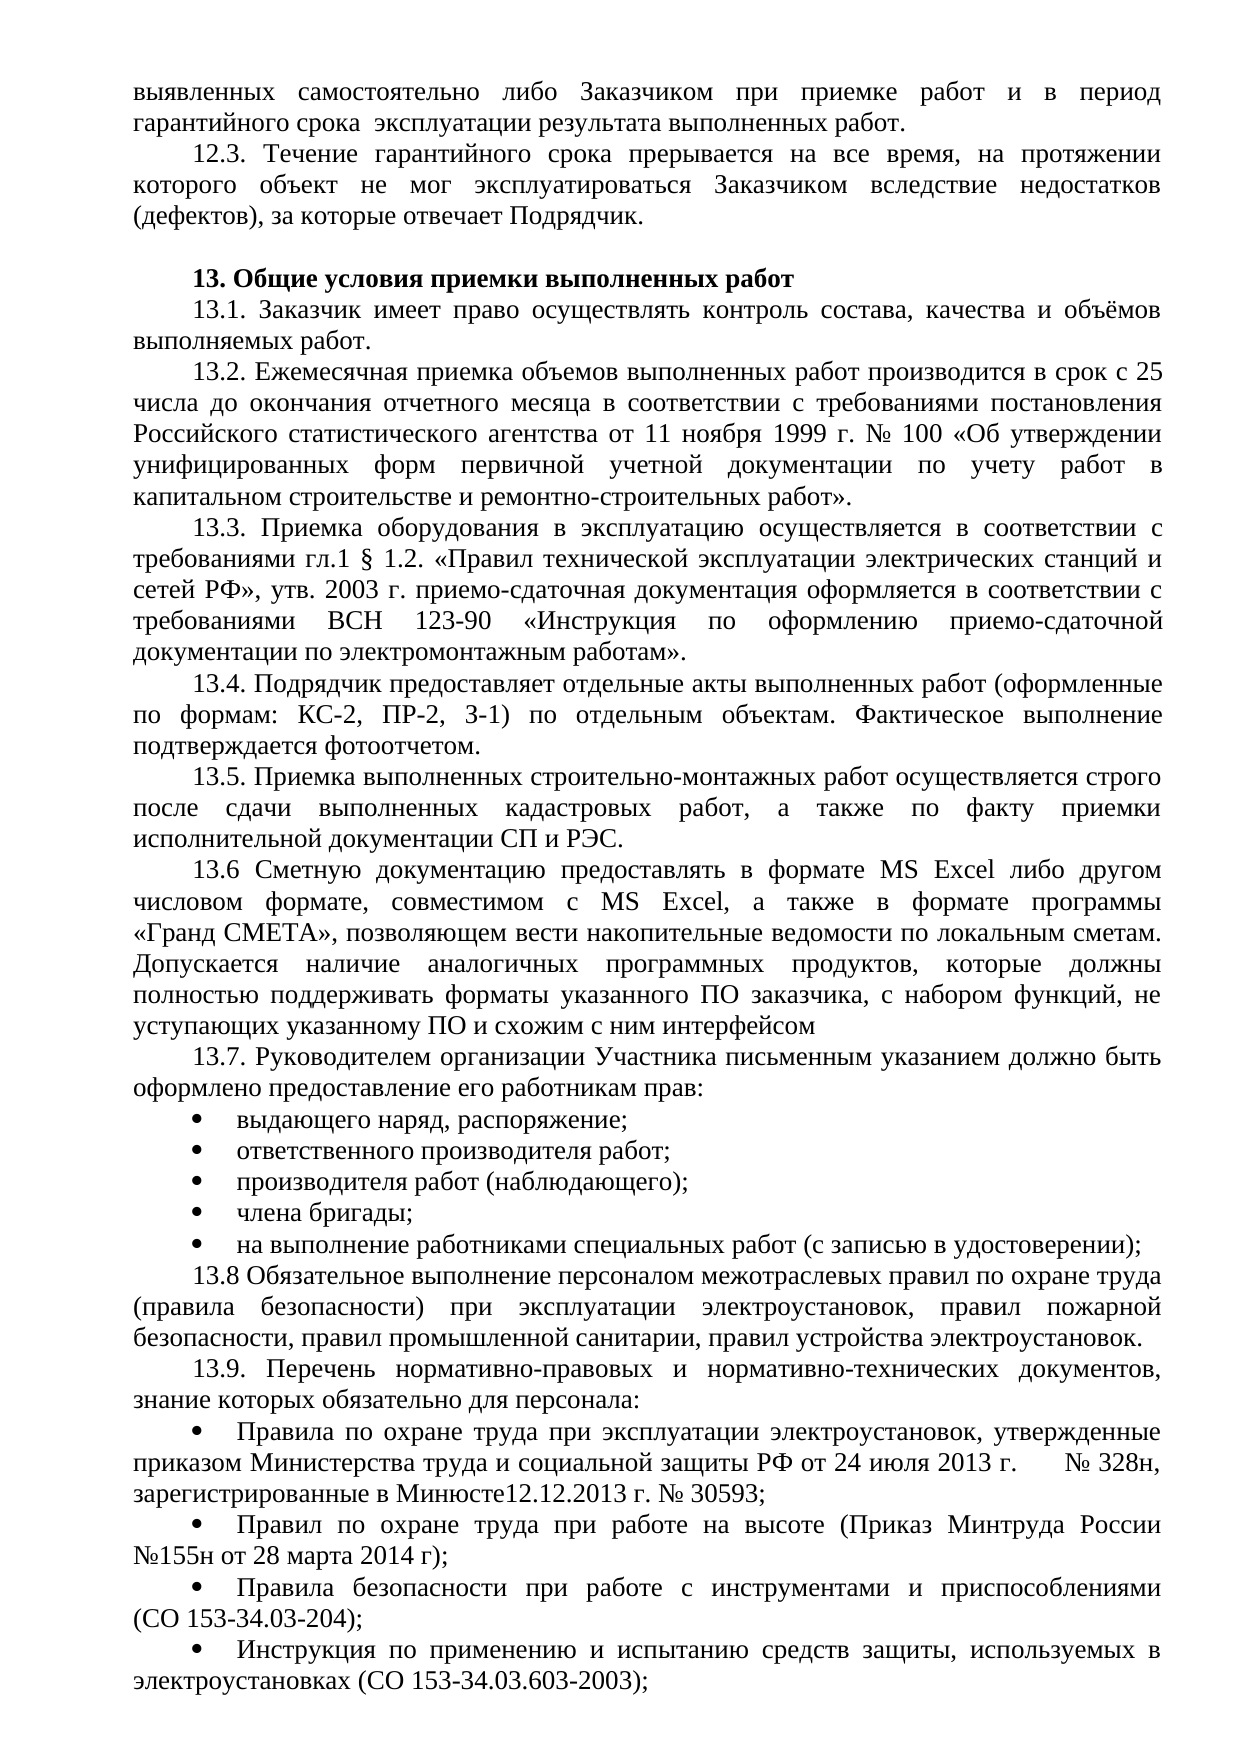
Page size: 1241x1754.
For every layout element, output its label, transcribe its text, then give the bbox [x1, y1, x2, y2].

list Правила безопасности при работе с инструментами и приспособлениями (СО 153-34.03-204); [133, 1571, 1162, 1633]
text 13.5. Приемка выполненных строительно-монтажных работ осуществляется строго после сдачи выполненных кадастровых работ, а также по факту приемки исполнительной документации СП и РЭС. [133, 760, 1162, 853]
list Инструкция по применению и испытанию средств защиты, используемых в электроустановках (СО 153-34.03.603-2003); [133, 1633, 1162, 1695]
text 13.6 Сметную документацию предоставлять в формате MS Excel либо другом числовом формате, совместимом с MS Excel, а также в формате программы «Гранд СМЕТА», позволяющем вести накопительные ведомости по локальным сметам. Допускается наличие аналогичных программных продуктов, которые должны полностью поддерживать форматы указанного ПО заказчика, с набором функций, не уступающих указанному ПО и схожим с ним интерфейсом [133, 853, 1162, 1040]
text 13.3. Приемка оборудования в эксплуатацию осуществляется в соответствии с требованиями гл.1 § 1.2. «Правил технической эксплуатации электрических станций и сетей РФ», утв. 2003 г. приемо-сдаточная документация оформляется в соответствии с требованиями ВСН 123-90 «Инструкция по оформлению приемо-сдаточной документации по электромонтажным работам». [133, 511, 1164, 667]
list производителя работ (наблюдающего); [133, 1165, 1162, 1196]
text 13.9. Перечень нормативно-правовых и нормативно-технических документов, знание которых обязательно для персонала: [133, 1352, 1162, 1415]
list члена бригады; [133, 1196, 1162, 1228]
list выдающего наряд, распоряжение; [133, 1103, 1162, 1134]
text 13.2. Ежемесячная приемка объемов выполненных работ производится в срок с 25 числа до окончания отчетного месяца в соответствии с требованиями постановления Российского статистического агентства от 11 ноября 1999 г. № 100 «Об утверждении унифицированных форм первичной учетной документации по учету работ в капитальном строительстве и ремонтно-строительных работ». [133, 355, 1164, 511]
list на выполнение работниками специальных работ (с записью в удостоверении); [133, 1228, 1162, 1259]
text 12.3. Течение гарантийного срока прерывается на все время, на протяжении которого объект не мог эксплуатироваться Заказчиком вследствие недостатков (дефектов), за которые отвечает Подрядчик. [133, 137, 1162, 231]
list Правил по охране труда при работе на высоте (Приказ Минтруда России №155н от 28 марта 2014 г); [133, 1508, 1162, 1571]
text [133, 75, 1162, 137]
text 13.8 Обязательное выполнение персоналом межотраслевых правил по охране труда (правила безопасности) при эксплуатации электроустановок, правил пожарной безопасности, правил промышленной санитарии, правил устройства электроустановок. [133, 1259, 1162, 1352]
text 13.4. Подрядчик предоставляет отдельные акты выполненных работ (оформленные по формам: КС-2, ПР-2, З-1) по отдельным объектам. Фактическое выполнение подтверждается фотоотчетом. [133, 667, 1164, 760]
list ответственного производителя работ; [133, 1134, 1162, 1165]
text 13. Общие условия приемки выполненных работ [133, 262, 1164, 293]
list Правила по охране труда при эксплуатации электроустановок, утвержденные приказом Министерства труда и социальной защиты РФ от 24 июля 2013 г. № 328н, зарегистрированные в Минюсте12.12.2013 г. № 30593; [133, 1415, 1162, 1508]
text 13.1. Заказчик имеет право осуществлять контроль состава, качества и объёмов выполняемых работ. [133, 293, 1162, 355]
text 13.7. Руководителем организации Участника письменным указанием должно быть оформлено предоставление его работникам прав: [133, 1040, 1162, 1103]
